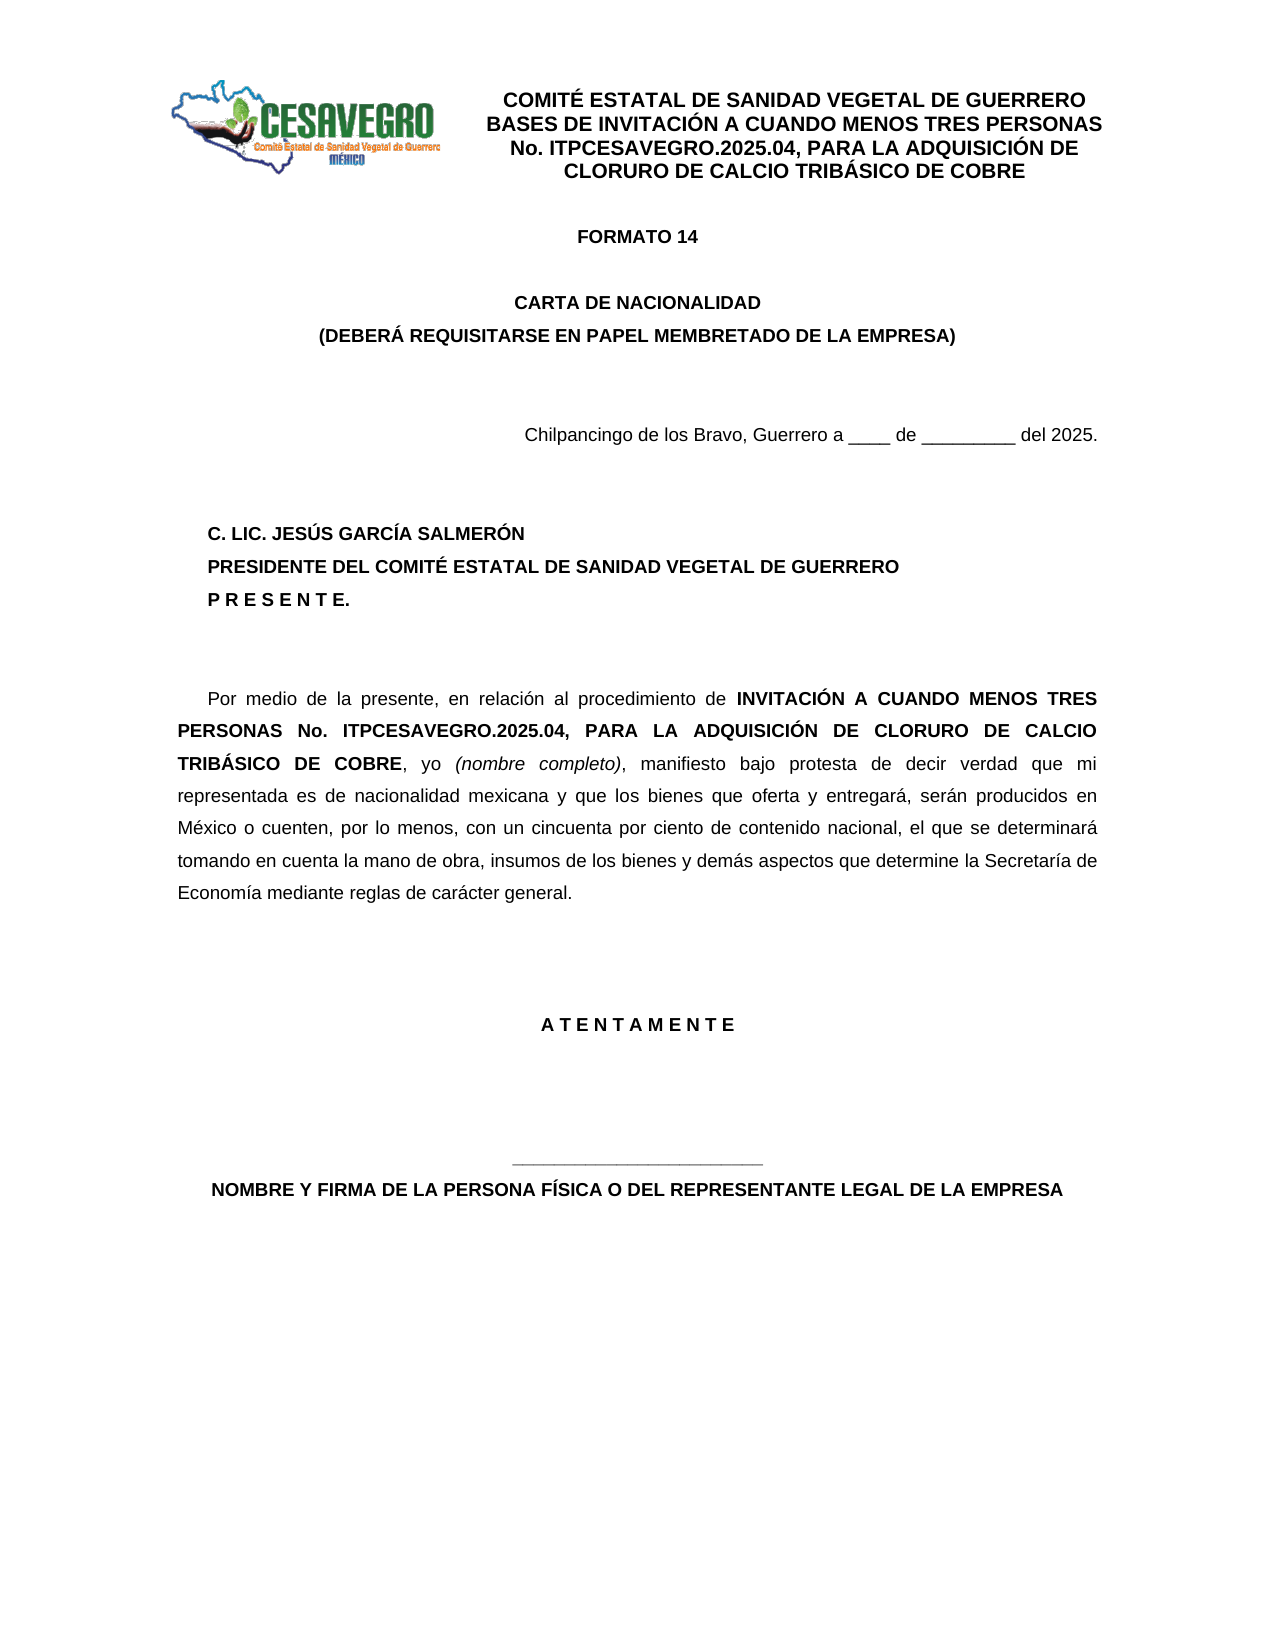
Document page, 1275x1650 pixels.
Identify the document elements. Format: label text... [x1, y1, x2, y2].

text Chilpancingo de los Bravo, Guerrero a ____ de _________ del 2025. [177, 424, 1098, 446]
text CARTA DE NACIONALIDAD [177, 292, 1098, 314]
text Por medio de la presente, en relación al procedimiento de INVITACIÓN A CUANDO MENOS TRES PERSONAS No. ITPCESAVEGRO.2025.04, PARA LA ADQUISICIÓN DE CLORURO DE CALCIO TRIBÁSICO DE COBRE, yo (nombre completo), manifiesto bajo protesta de decir verdad que mi representada es de nacionalidad mexicana y que los bienes que oferta y entregará, serán producidos en México o cuenten, por lo menos, con un cincuenta por ciento de contenido nacional, el que se determinará tomando en cuenta la mano de obra, insumos de los bienes y demás aspectos que determine la Secretaría de Economía mediante reglas de carácter general. [177, 688, 1098, 903]
text PRESIDENTE DEL COMITÉ ESTATAL DE SANIDAD VEGETAL DE GUERRERO [177, 556, 1098, 578]
text NOMBRE Y FIRMA DE LA PERSONA FÍSICA O DEL REPRESENTANTE LEGAL DE LA EMPRESA [177, 1178, 1098, 1201]
picture [171, 80, 440, 176]
text ________________________ [177, 1145, 1098, 1168]
text (DEBERÁ REQUISITARSE EN PAPEL MEMBRETADO DE LA EMPRESA) [177, 325, 1098, 347]
text P R E S E N T E. [177, 589, 1098, 611]
text A T E N T A M E N T E [177, 1013, 1098, 1036]
text C. LIC. JESÚS GARCÍA SALMERÓN [177, 523, 1098, 545]
text FORMATO 14 [177, 226, 1098, 248]
